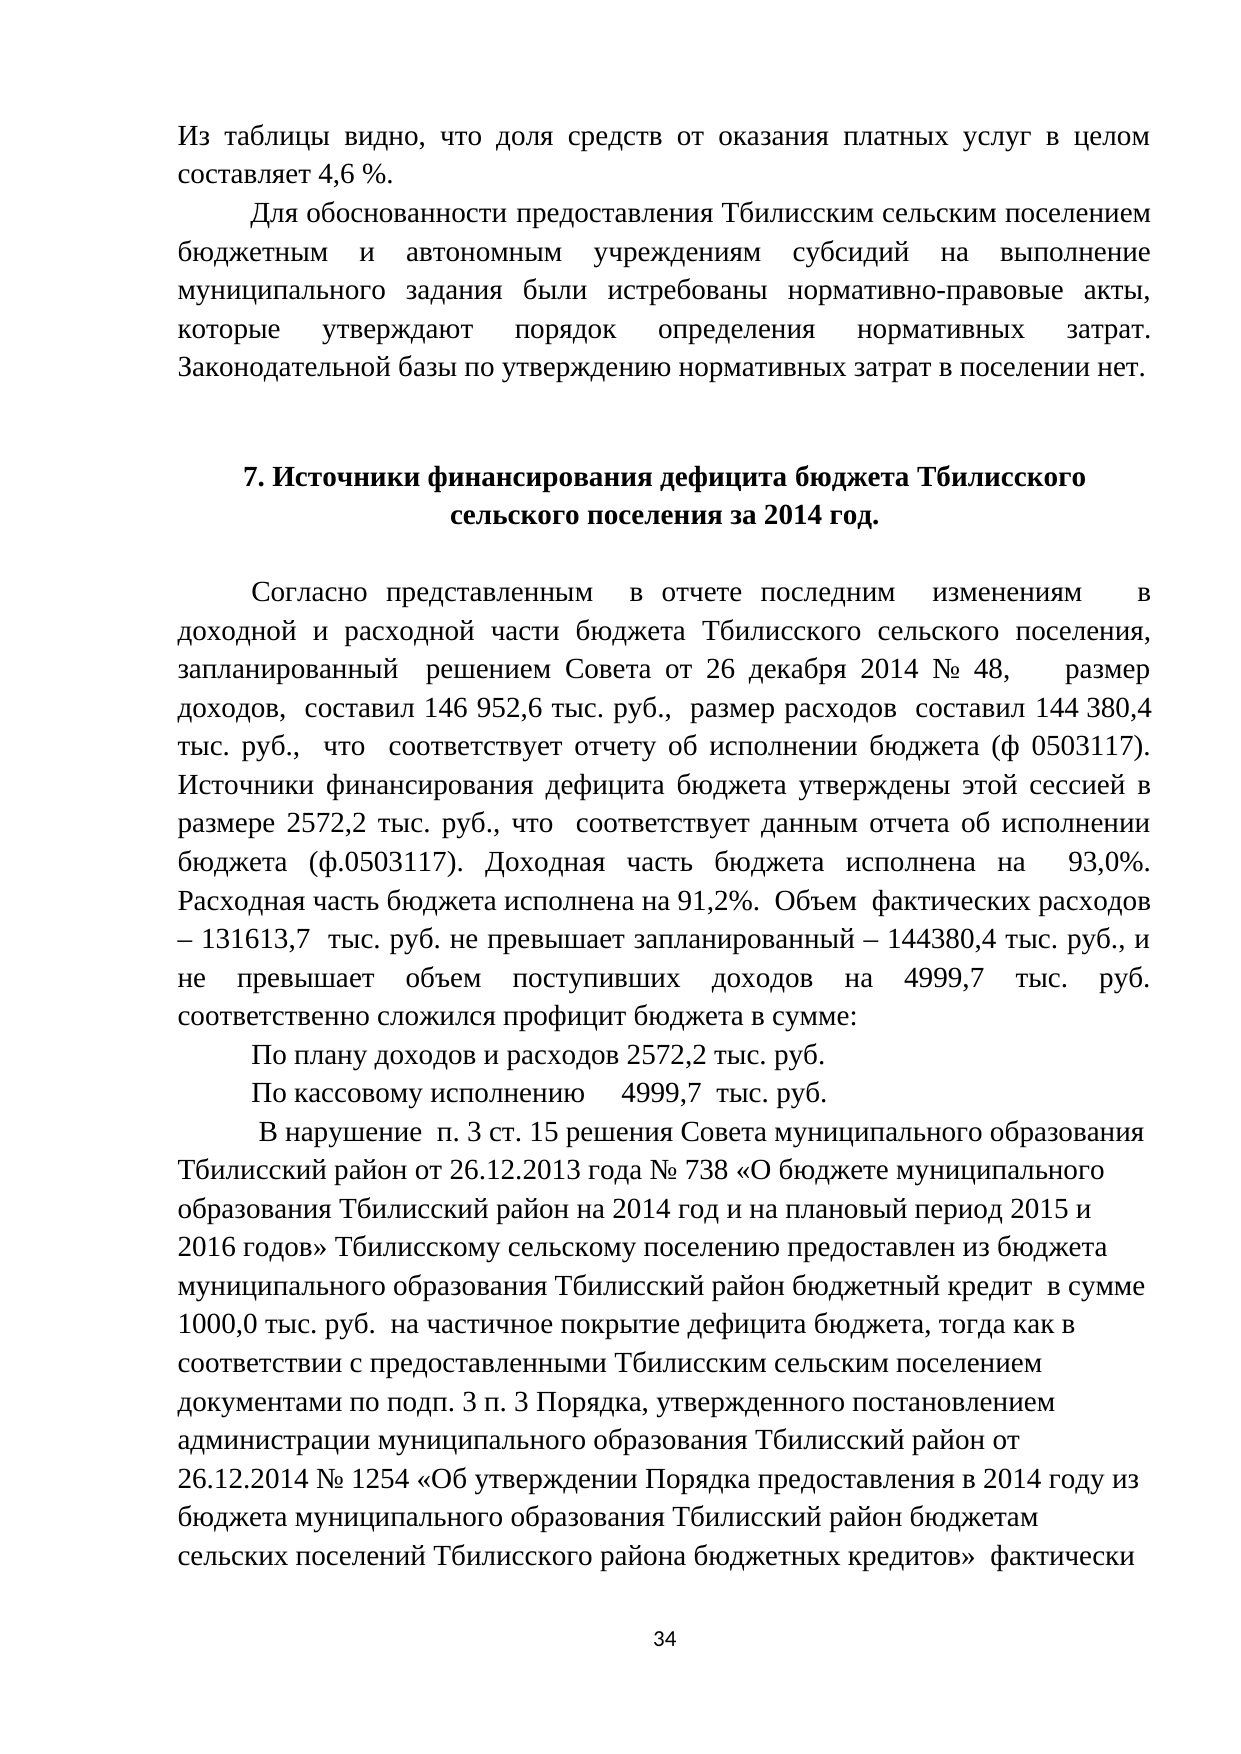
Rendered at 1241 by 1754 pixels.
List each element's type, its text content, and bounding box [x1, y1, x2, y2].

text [177, 1114, 1152, 1571]
text Согласно представленным в отчете последним изменениям в доходной и расходной части бюджета Тбилисского сельского поселения, запланированный решением Совета от 26 декабря 2014 № 48, размер доходов, составил 146 952,6 тыс. руб., размер расходов составил 144 380,4 тыс. руб., что соответствует отчету об исполнении бюджета (ф 0503117). Источники финансирования дефицита бюджета утверждены этой сессией в размере 2572,2 тыс. руб., что соответствует данным отчета об исполнении бюджета (ф.0503117). Доходная часть бюджета исполнена на 93,0%. Расходная часть бюджета исполнена на 91,2%. Объем фактических расходов – 131613,7 тыс. руб. не превышает запланированный – 144380,4 тыс. руб., и не превышает объем поступивших доходов на 4999,7 тыс. руб. соответственно сложился профицит бюджета в сумме: [177, 574, 1152, 1032]
text 7. Источники финансирования дефицита бюджета Тбилисского сельского поселения за 2014 год. [177, 459, 1152, 531]
text По плану доходов и расходов 2572,2 тыс. руб. [177, 1037, 1152, 1070]
text Из таблицы видно, что доля средств от оказания платных услуг в целом составляет 4,6 %. [177, 118, 1152, 190]
text Для обоснованности предоставления Тбилисским сельским поселением бюджетным и автономным учреждениям субсидий на выполнение муниципального задания были истребованы нормативно-правовые акты, которые утверждают порядок определения нормативных затрат. Законодательной базы по утверждению нормативных затрат в поселении нет. [177, 195, 1152, 383]
text По кассовому исполнению 4999,7 тыс. руб. [177, 1075, 1152, 1109]
